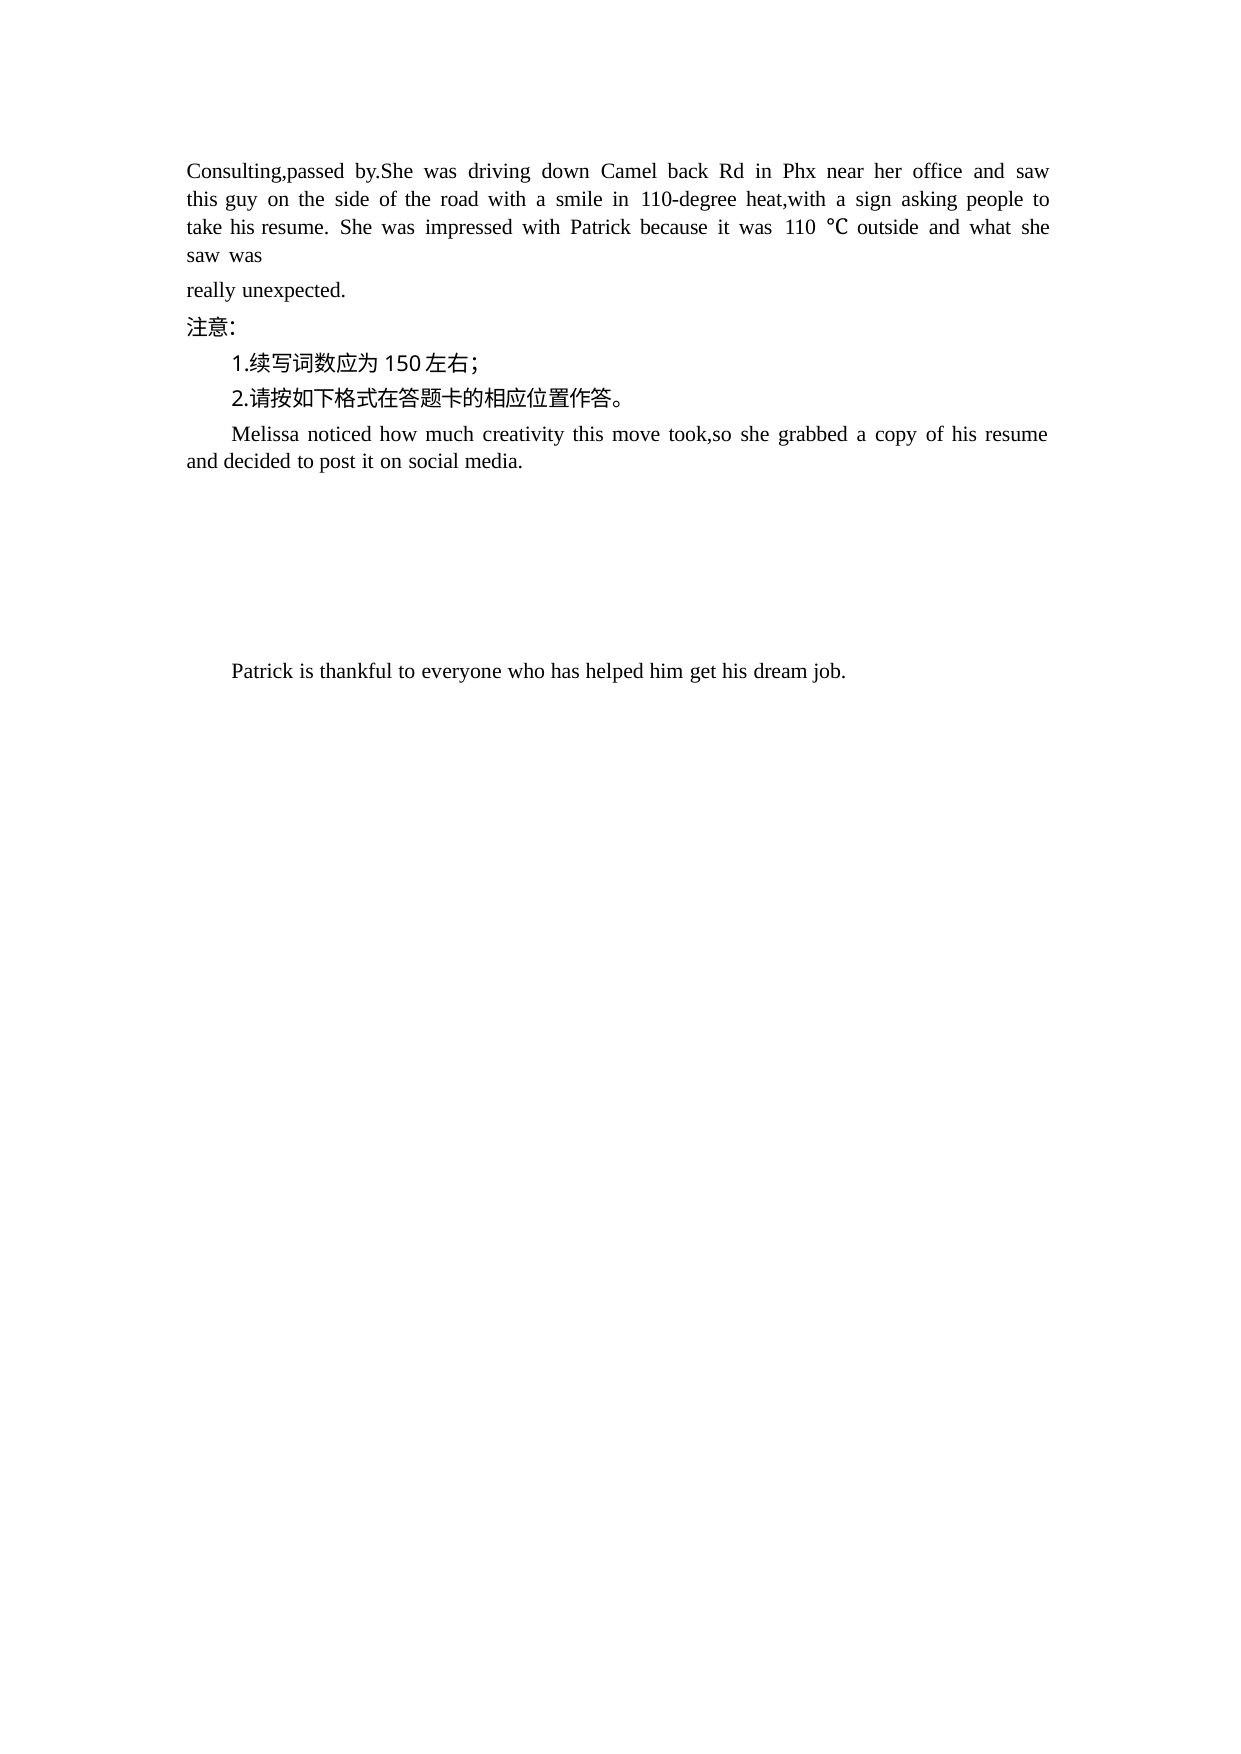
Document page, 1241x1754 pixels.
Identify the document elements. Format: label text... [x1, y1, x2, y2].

text Melissa noticed how much creativity this move took,so she grabbed a copy of his resume and decided to post it on social media. [186, 421, 1048, 473]
text really unexpected. [186, 283, 1054, 313]
text 2.请按如下格式在答题卡的相应位置作答。 [231, 383, 1054, 412]
text Consulting,passed by.She was driving down Camel back Rd in Phx near her office and saw this guy on the side of the road with a smile in 110-degree heat,with a sign asking people to take his resume. She was impressed with Patrick because it was 110 ℃ outside and what she saw was [186, 158, 1050, 268]
text Patrick is thankful to everyone who has helped him get his dream job. [231, 662, 1054, 683]
text 1.续写词数应为150左右； [231, 348, 1054, 377]
text 注意： [186, 313, 1054, 342]
